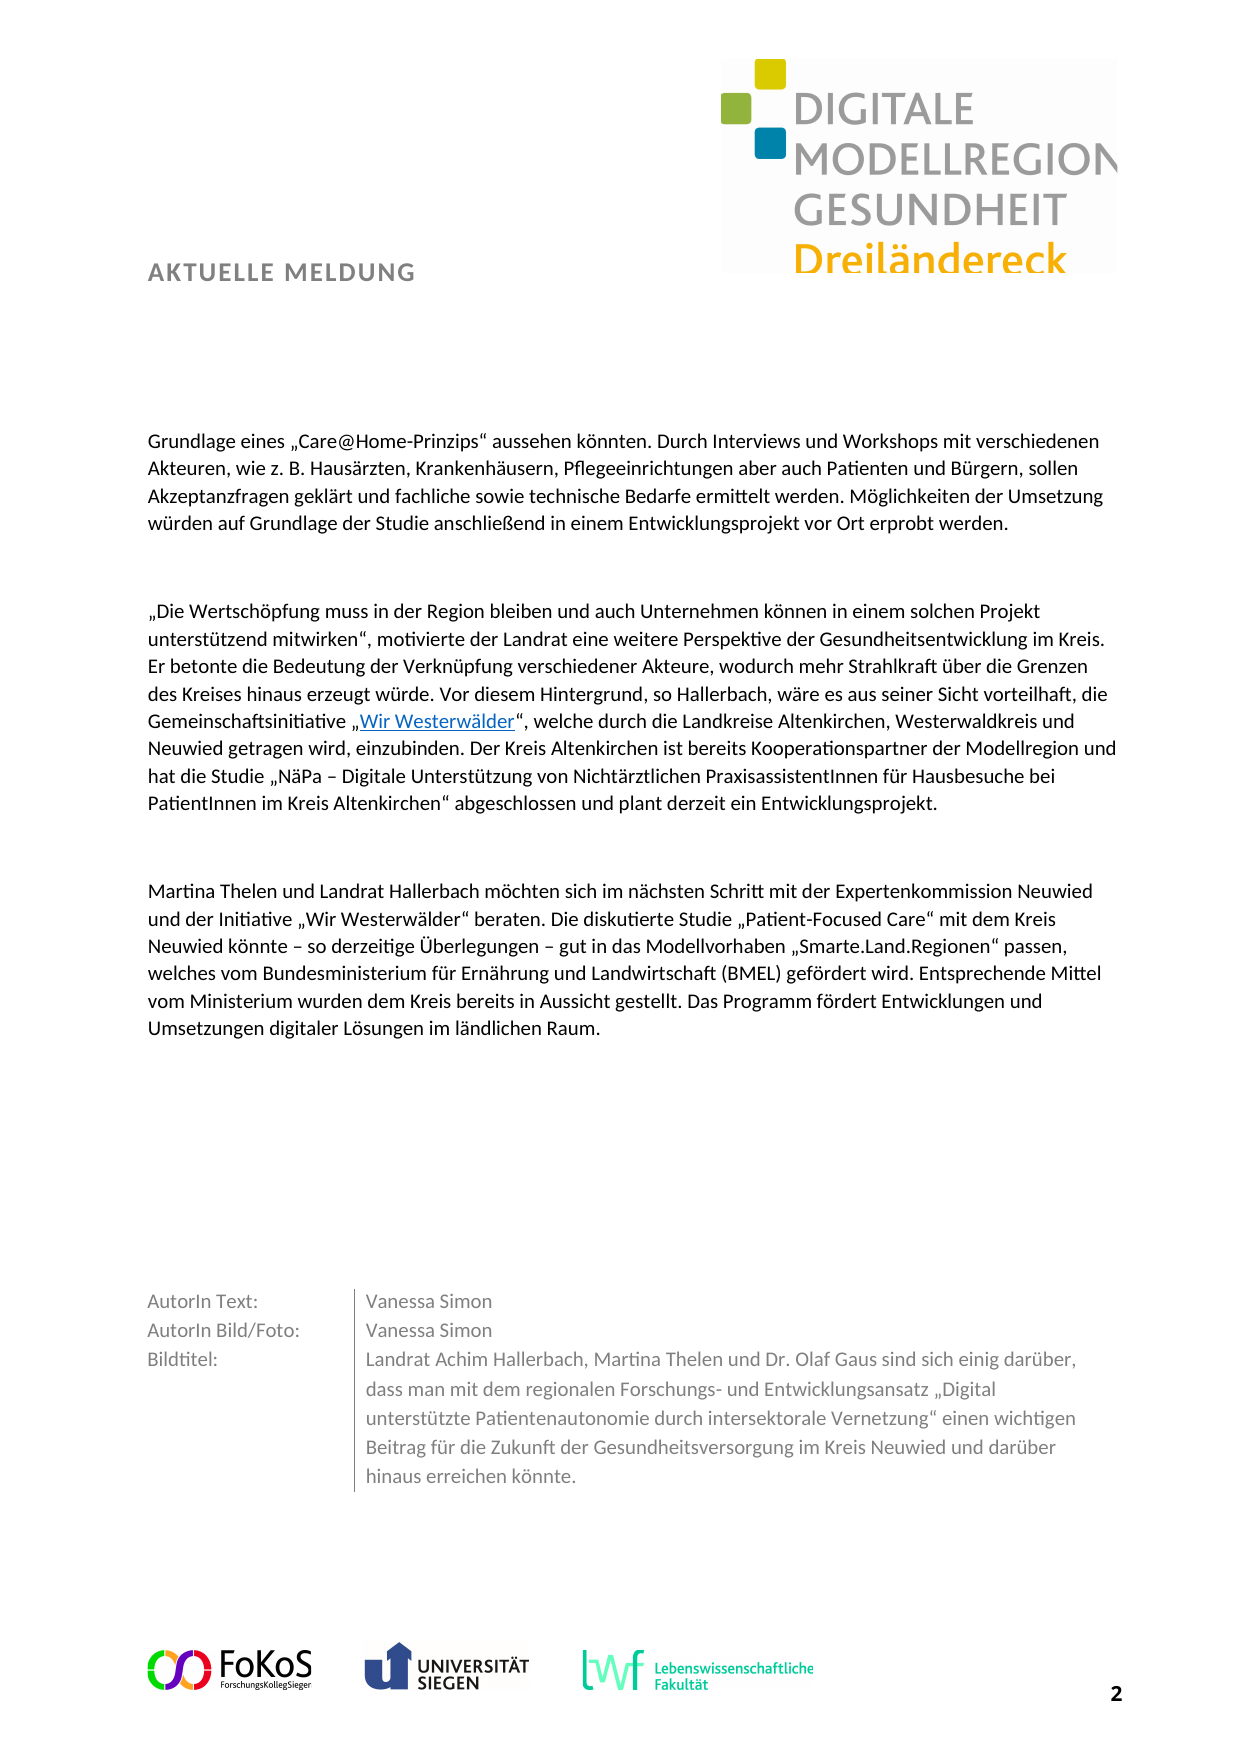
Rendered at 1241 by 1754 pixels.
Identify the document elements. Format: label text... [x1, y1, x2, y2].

table_header Vanessa Simon [355, 1289, 1109, 1318]
text Martina Thelen und Landrat Hallerbach möchten sich im nächsten Schritt mit der Expertenkommission Neuwied und der Initiative „Wir Westerwälder“ beraten. Die diskutierte Studie „Patient-Focused Care“ mit dem Kreis Neuwied könnte – so derzeitige Überlegungen – gut in das Modellvorhaben „Smarte.Land.Regionen“ passen, welches vom Bundesministerium für Ernährung und Landwirtschaft (BMEL) gefördert wird. Entsprechende Mittel vom Ministerium wurden dem Kreis bereits in Aussicht gestellt. Das Programm fördert Entwicklungen und Umsetzungen digitaler Lösungen im ländlichen Raum. [148, 878, 1122, 1041]
picture [147, 1650, 312, 1690]
picture [364, 1641, 530, 1690]
text „Die Wertschöpfung muss in der Region bleiben und auch Unternehmen können in einem solchen Projekt unterstützend mitwirken“, motivierte der Landrat eine weitere Perspektive der Gesundheitsentwicklung im Kreis. Er betonte die Bedeutung der Verknüpfung verschiedener Akteure, wodurch mehr Strahlkraft über die Grenzen des Kreises hinaus erzeugt würde. Vor diesem Hintergrund, so Hallerbach, wäre es aus seiner Sicht vorteilhaft, die Gemeinschaftsinitiative „Wir Westerwälder“, welche durch die Landkreise Altenkirchen, Westerwaldkreis und Neuwied getragen wird, einzubinden. Der Kreis Altenkirchen ist bereits Kooperationspartner der Modellregion und hat die Studie „NäPa – Digitale Unterstützung von Nichtärztlichen PraxisassistentInnen für Hausbesuche bei PatientInnen im Kreis Altenkirchen“ abgeschlossen und plant derzeit ein Entwicklungsprojekt. [148, 598, 1122, 816]
table_cell Bildtitel: [136, 1347, 354, 1492]
table_cell Landrat Achim Hallerbach, Martina Thelen und Dr. Olaf Gaus sind sich einig darüber, dass man mit dem regionalen Forschungs- und Entwicklungsansatz „Digital unterstützte Patientenautonomie durch intersektorale Vernetzung“ einen wichtigen Beitrag für die Zukunft der Gesundheitsversorgung im Kreis Neuwied und darüber hinaus erreichen könnte. [355, 1347, 1109, 1492]
table_header AutorIn Text: [136, 1289, 354, 1318]
picture [582, 1650, 813, 1690]
table_cell AutorIn Bild/Foto: [136, 1318, 354, 1347]
table_cell Vanessa Simon [355, 1318, 1109, 1347]
picture [720, 59, 1118, 272]
